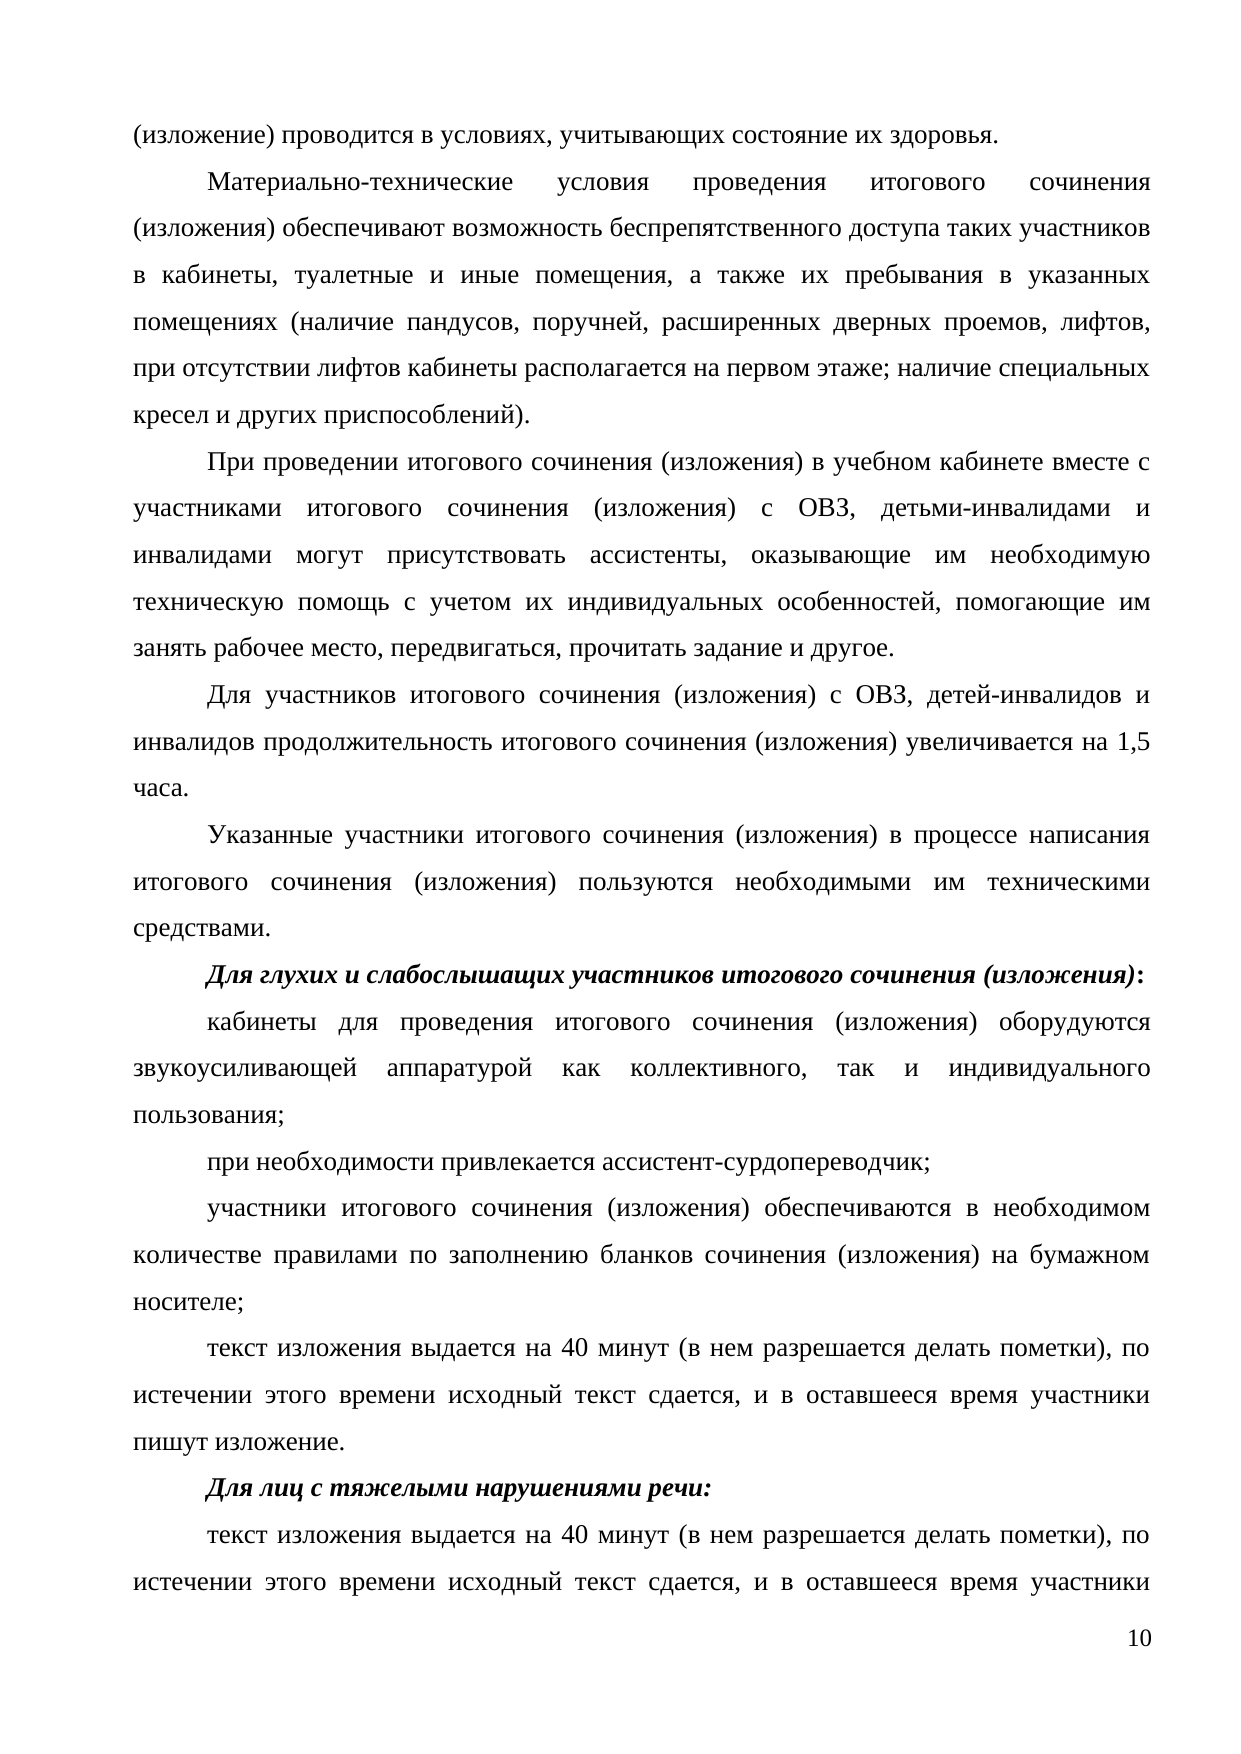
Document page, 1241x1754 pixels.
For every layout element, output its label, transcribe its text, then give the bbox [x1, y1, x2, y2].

text Для глухих и слабослышащих участников итогового сочинения (изложения): [133, 958, 1152, 989]
text Указанные участники итогового сочинения (изложения) в процессе написания итогового сочинения (изложения) пользуются необходимыми им техническими средствами. [133, 818, 1152, 943]
text кабинеты для проведения итогового сочинения (изложения) оборудуются звукоусиливающей аппаратурой как коллективного, так и индивидуального пользования; [133, 1005, 1152, 1129]
text при необходимости привлекается ассистент-сурдопереводчик; [133, 1145, 1152, 1176]
text Для участников итогового сочинения (изложения) с ОВЗ, детей-инвалидов и инвалидов продолжительность итогового сочинения (изложения) увеличивается на 1,5 часа. [133, 678, 1152, 803]
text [133, 1518, 1152, 1596]
text Для лиц с тяжелыми нарушениями речи: [133, 1471, 1152, 1503]
text При проведении итогового сочинения (изложения) в учебном кабинете вместе с участниками итогового сочинения (изложения) с ОВЗ, детьми-инвалидами и инвалидами могут присутствовать ассистенты, оказывающие им необходимую техническую помощь с учетом их индивидуальных особенностей, помогающие им занять рабочее место, передвигаться, прочитать задание и другое. [133, 445, 1152, 663]
text Материально-технические условия проведения итогового сочинения (изложения) обеспечивают возможность беспрепятственного доступа таких участников в кабинеты, туалетные и иные помещения, а также их пребывания в указанных помещениях (наличие пандусов, поручней, расширенных дверных проемов, лифтов, при отсутствии лифтов кабинеты располагается на первом этаже; наличие специальных кресел и других приспособлений). [133, 165, 1152, 429]
text участники итогового сочинения (изложения) обеспечиваются в необходимом количестве правилами по заполнению бланков сочинения (изложения) на бумажном носителе; [133, 1191, 1152, 1316]
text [133, 118, 1152, 149]
